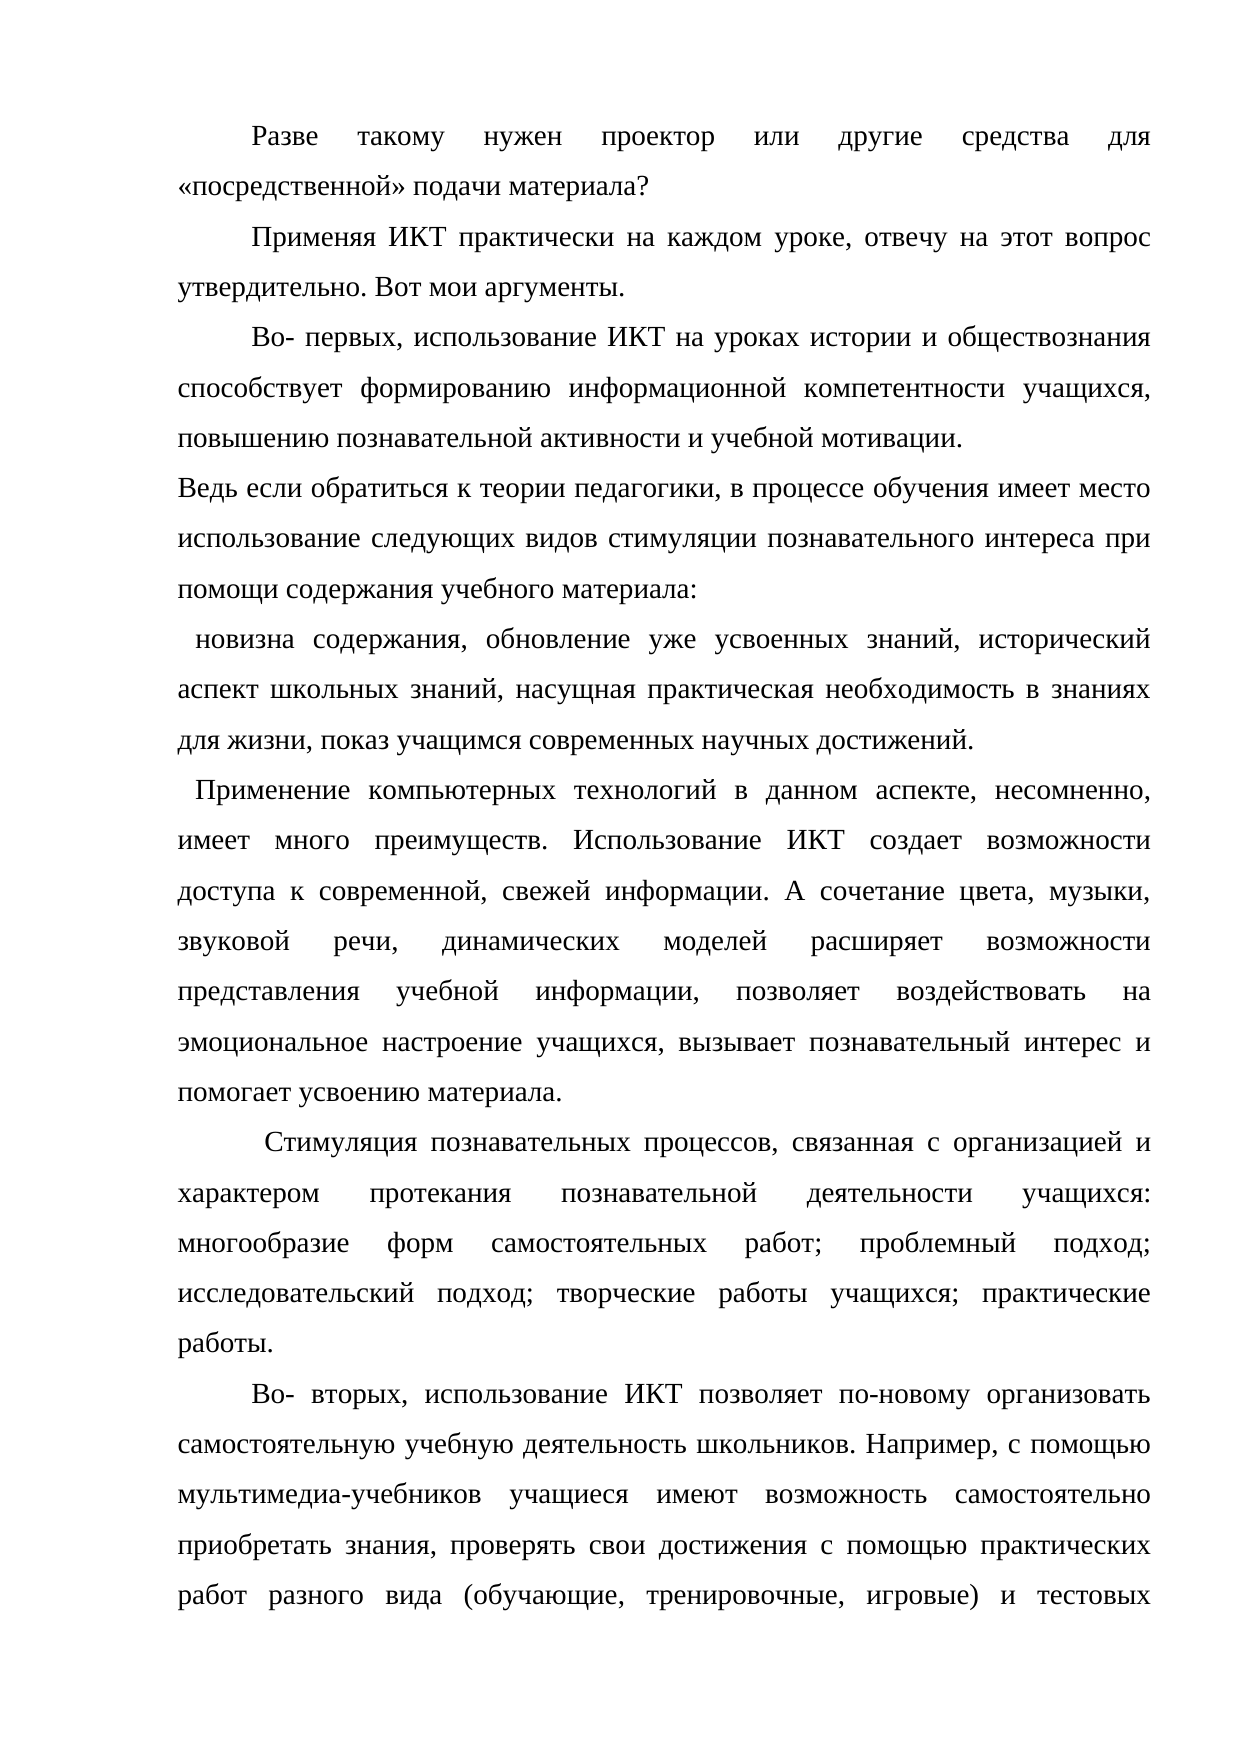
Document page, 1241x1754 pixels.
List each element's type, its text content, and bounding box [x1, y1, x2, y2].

text Разве такому нужен проектор или другие средства для «посредственной» подачи материала? [177, 118, 1152, 202]
text Стимуляция познавательных процессов, связанная с организацией и характером протекания познавательной деятельности учащихся: многообразие форм самостоятельных работ; проблемный подход; исследовательский подход; творческие работы учащихся; практические работы. [177, 1124, 1152, 1359]
text Применение компьютерных технологий в данном аспекте, несомненно, имеет много преимуществ. Использование ИКТ создает возможности доступа к современной, свежей информации. А сочетание цвета, музыки, звуковой речи, динамических моделей расширяет возможности представления учебной информации, позволяет воздействовать на эмоциональное настроение учащихся, вызывает познавательный интерес и помогает усвоению материала. [177, 772, 1152, 1108]
text Ведь если обратиться к теории педагогики, в процессе обучения имеет место использование следующих видов стимуляции познавательного интереса при помощи содержания учебного материала: [177, 470, 1152, 604]
text Во- первых, использование ИКТ на уроках истории и обществознания способствует формированию информационной компетентности учащихся, повышению познавательной активности и учебной мотивации. [177, 319, 1152, 453]
text Применяя ИКТ практически на каждом уроке, отвечу на этот вопрос утвердительно. Вот мои аргументы. [177, 219, 1152, 303]
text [177, 1376, 1152, 1611]
text новизна содержания, обновление уже усвоенных знаний, исторический аспект школьных знаний, насущная практическая необходимость в знаниях для жизни, показ учащимся современных научных достижений. [177, 621, 1152, 755]
